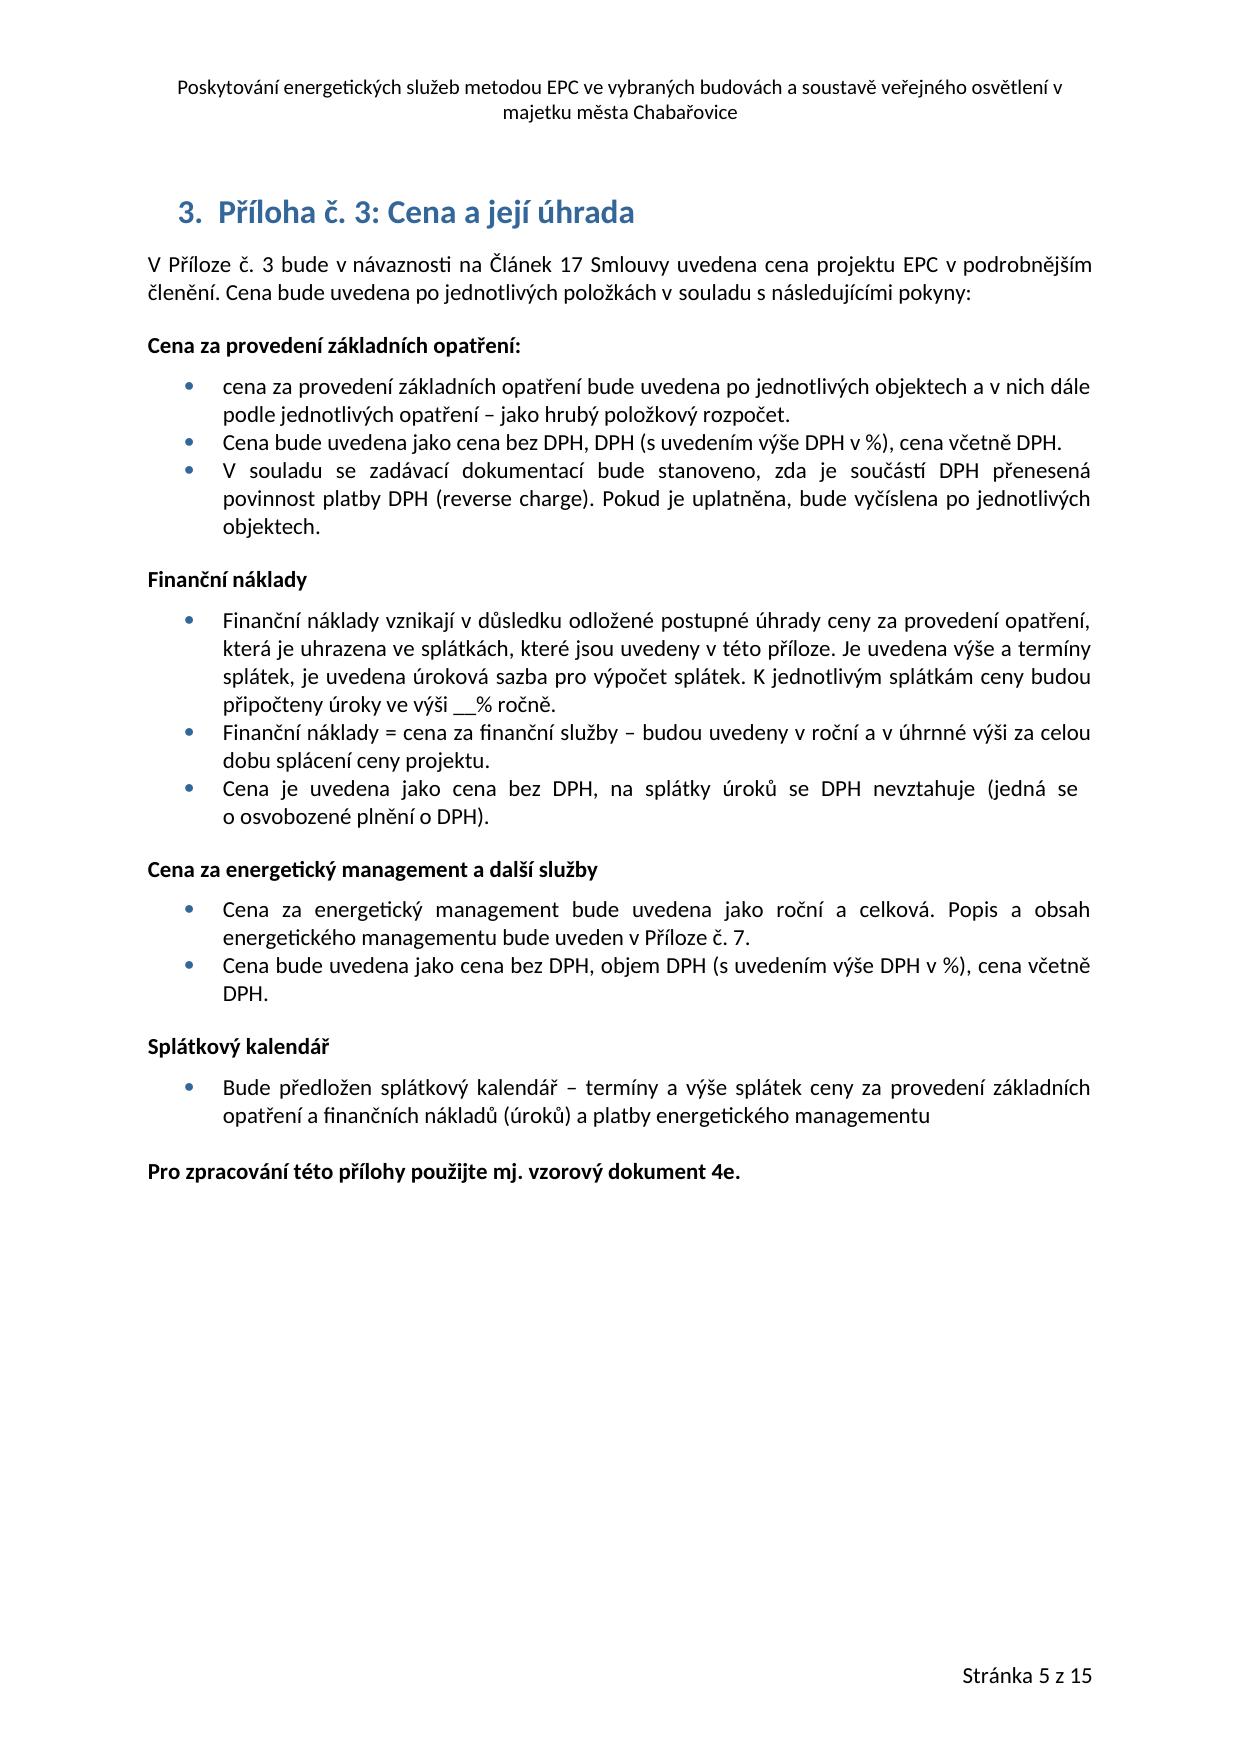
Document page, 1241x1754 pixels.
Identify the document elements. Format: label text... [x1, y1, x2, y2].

text Cena za provedení základních opatření: [148, 332, 1092, 359]
list Cena za energetický management bude uvedena jako roční a celková. Popis a obsah energetického managementu bude uveden v Příloze č. 7. [185, 895, 1092, 951]
list V souladu se zadávací dokumentací bude stanoveno, zda je součástí DPH přenesená povinnost platby DPH (reverse charge). Pokud je uplatněna, bude vyčíslena po jednotlivých objektech. [185, 456, 1092, 540]
text V Příloze č. 3 bude v návaznosti na Článek 17 Smlouvy uvedena cena projektu EPC v podrobnějším členění. Cena bude uvedena po jednotlivých položkách v souladu s následujícími pokyny: [148, 251, 1092, 307]
list Cena bude uvedena jako cena bez DPH, DPH (s uvedením výše DPH v %), cena včetně DPH. [185, 428, 1092, 456]
text Splátkový kalendář [148, 1032, 1092, 1061]
text Pro zpracování této přílohy použijte mj. vzorový dokument 4e. [148, 1157, 1092, 1185]
text Finanční náklady [148, 565, 1092, 593]
text Cena za energetický management a další služby [148, 855, 1092, 883]
list cena za provedení základních opatření bude uvedena po jednotlivých objektech a v nich dále podle jednotlivých opatření – jako hrubý položkový rozpočet. [185, 372, 1092, 428]
list Finanční náklady = cena za finanční služby – budou uvedeny v roční a v úhrnné výši za celou dobu splácení ceny projektu. [185, 718, 1092, 774]
list Finanční náklady vznikají v důsledku odložené postupné úhrady ceny za provedení opatření, která je uhrazena ve splátkách, které jsou uvedeny v této příloze. Je uvedena výše a termíny splátek, je uvedena úroková sazba pro výpočet splátek. K jednotlivým splátkám ceny budou připočteny úroky ve výši __% ročně. [185, 606, 1092, 718]
list Bude předložen splátkový kalendář – termíny a výše splátek ceny za provedení základních opatření a finančních nákladů (úroků) a platby energetického managementu [185, 1073, 1092, 1129]
list Cena je uvedena jako cena bez DPH, na splátky úroků se DPH nevztahuje (jedná se o osvobozené plnění o DPH). [185, 774, 1092, 830]
subtitle Příloha č. 3: Cena a její úhrada [177, 191, 1092, 232]
list Cena bude uvedena jako cena bez DPH, objem DPH (s uvedením výše DPH v %), cena včetně DPH. [185, 951, 1092, 1007]
